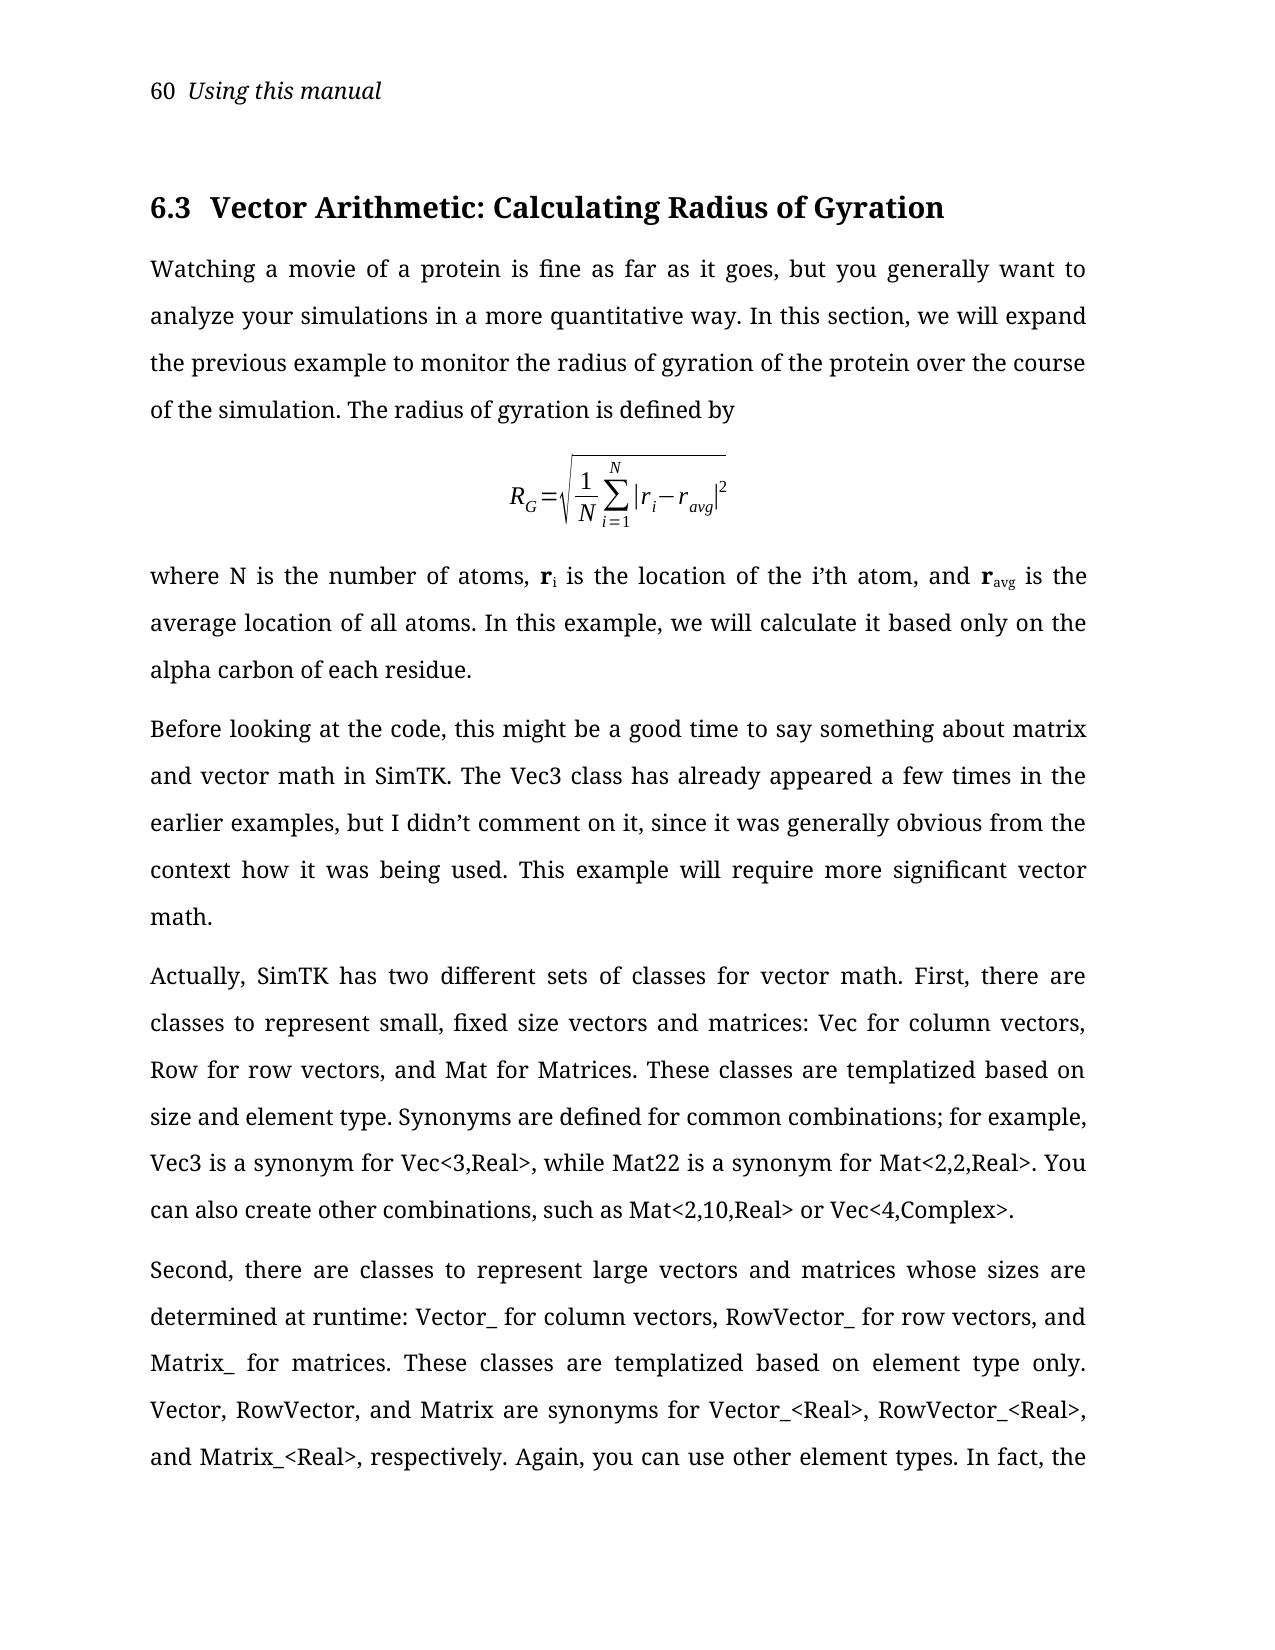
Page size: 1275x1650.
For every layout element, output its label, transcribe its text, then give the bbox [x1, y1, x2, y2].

text Watching a movie of a protein is fine as far as it goes, but you generally want to analyze your simulations in a more quantitative way. In this section, we will expand the previous example to monitor the radius of gyration of the protein over the course of the simulation. The radius of gyration is defined by [150, 253, 1087, 425]
subtitle Vector Arithmetic: Calculating Radius of Gyration [150, 187, 1087, 227]
text where N is the number of atoms, ri is the location of the i’th atom, and ravg is the average location of all atoms. In this example, we will calculate it based only on the alpha carbon of each residue. [150, 560, 1087, 685]
text Actually, SimTK has two different sets of classes for vector math. First, there are classes to represent small, fixed size vectors and matrices: Vec for column vectors, Row for row vectors, and Mat for Matrices. These classes are templatized based on size and element type. Synonyms are defined for common combinations; for example, Vec3 is a synonym for Vec<3,Real>, while Mat22 is a synonym for Mat<2,2,Real>. You can also create other combinations, such as Mat<2,10,Real> or Vec<4,Complex>. [150, 960, 1087, 1225]
text Before looking at the code, this might be a good time to say something about matrix and vector math in SimTK. The Vec3 class has already appeared a few times in the earlier examples, but I didn’t comment on it, since it was generally obvious from the context how it was being used. This example will require more significant vector math. [150, 713, 1087, 932]
